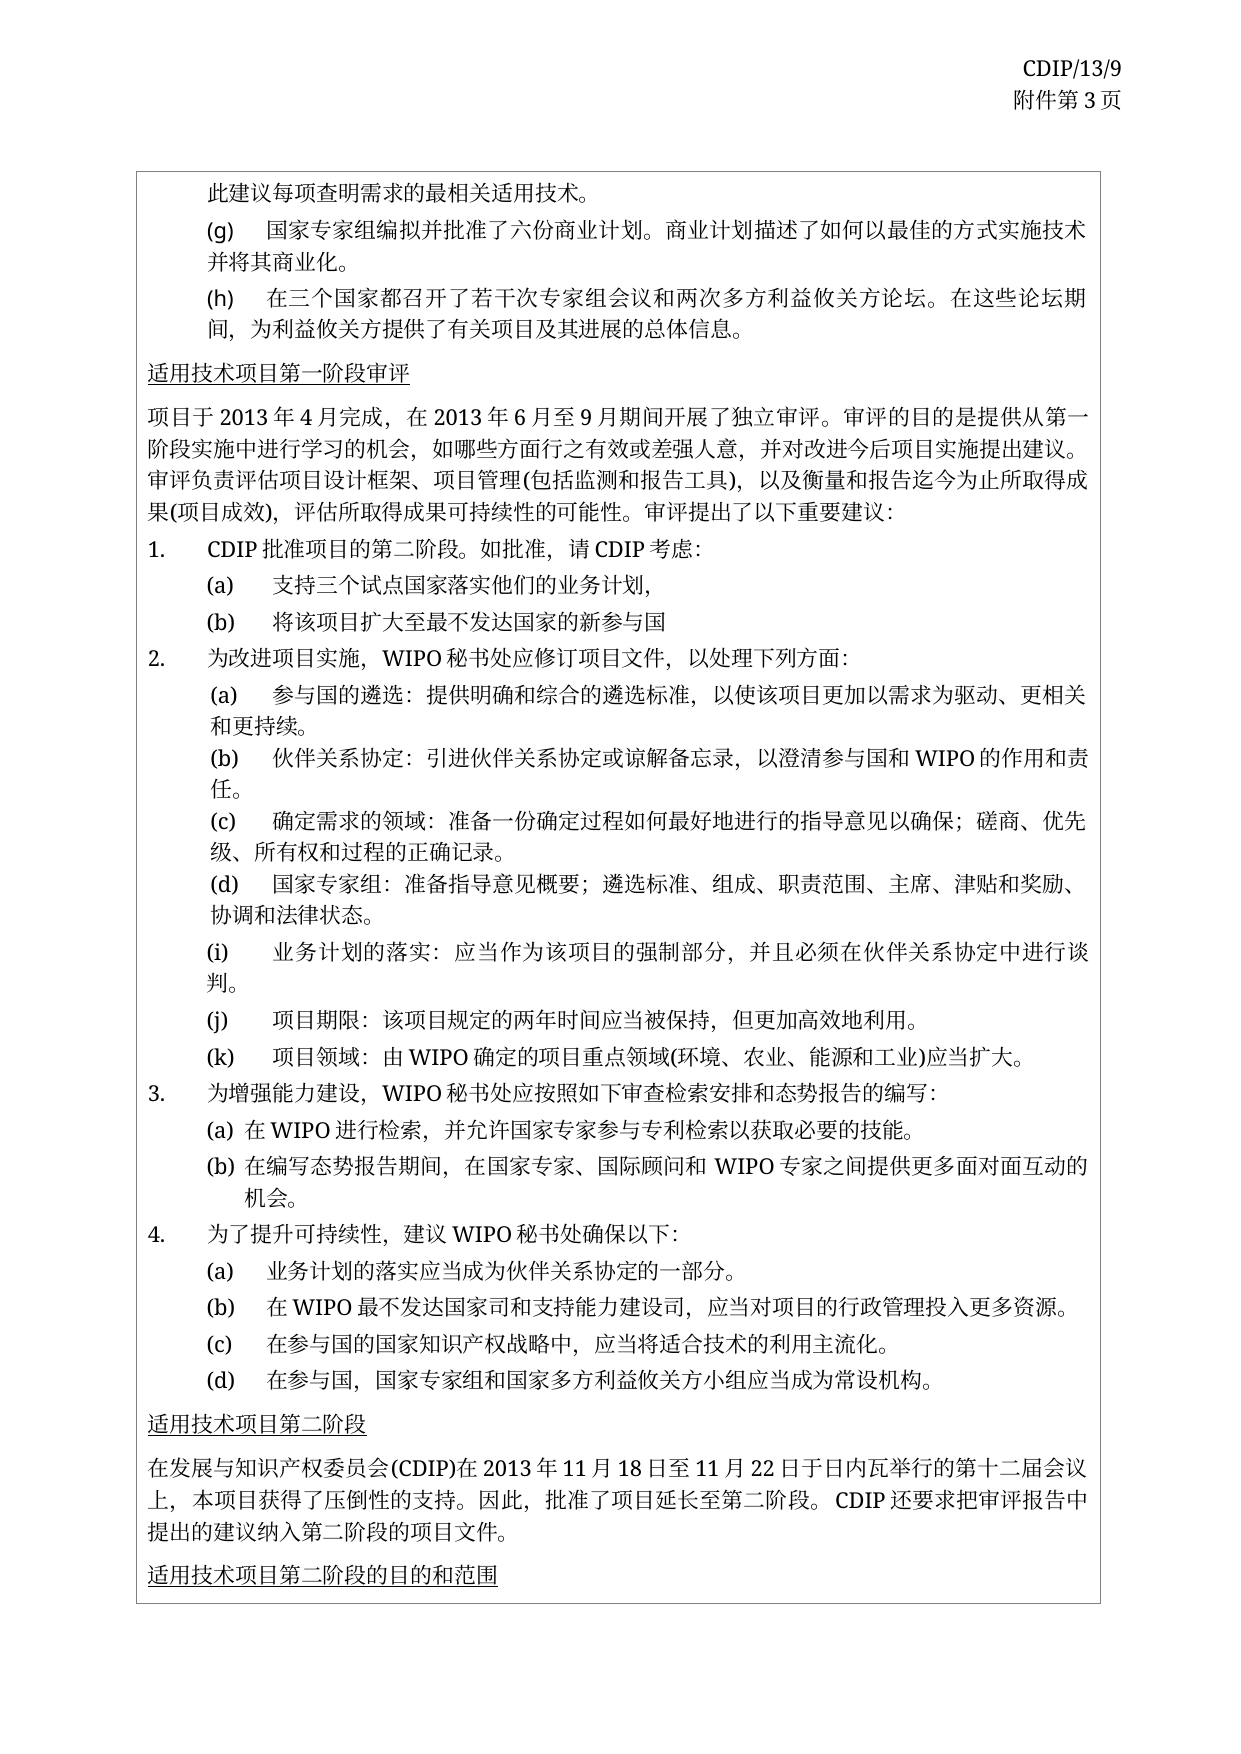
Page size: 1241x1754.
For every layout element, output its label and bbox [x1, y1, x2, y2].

table_cell [137, 172, 1100, 1603]
